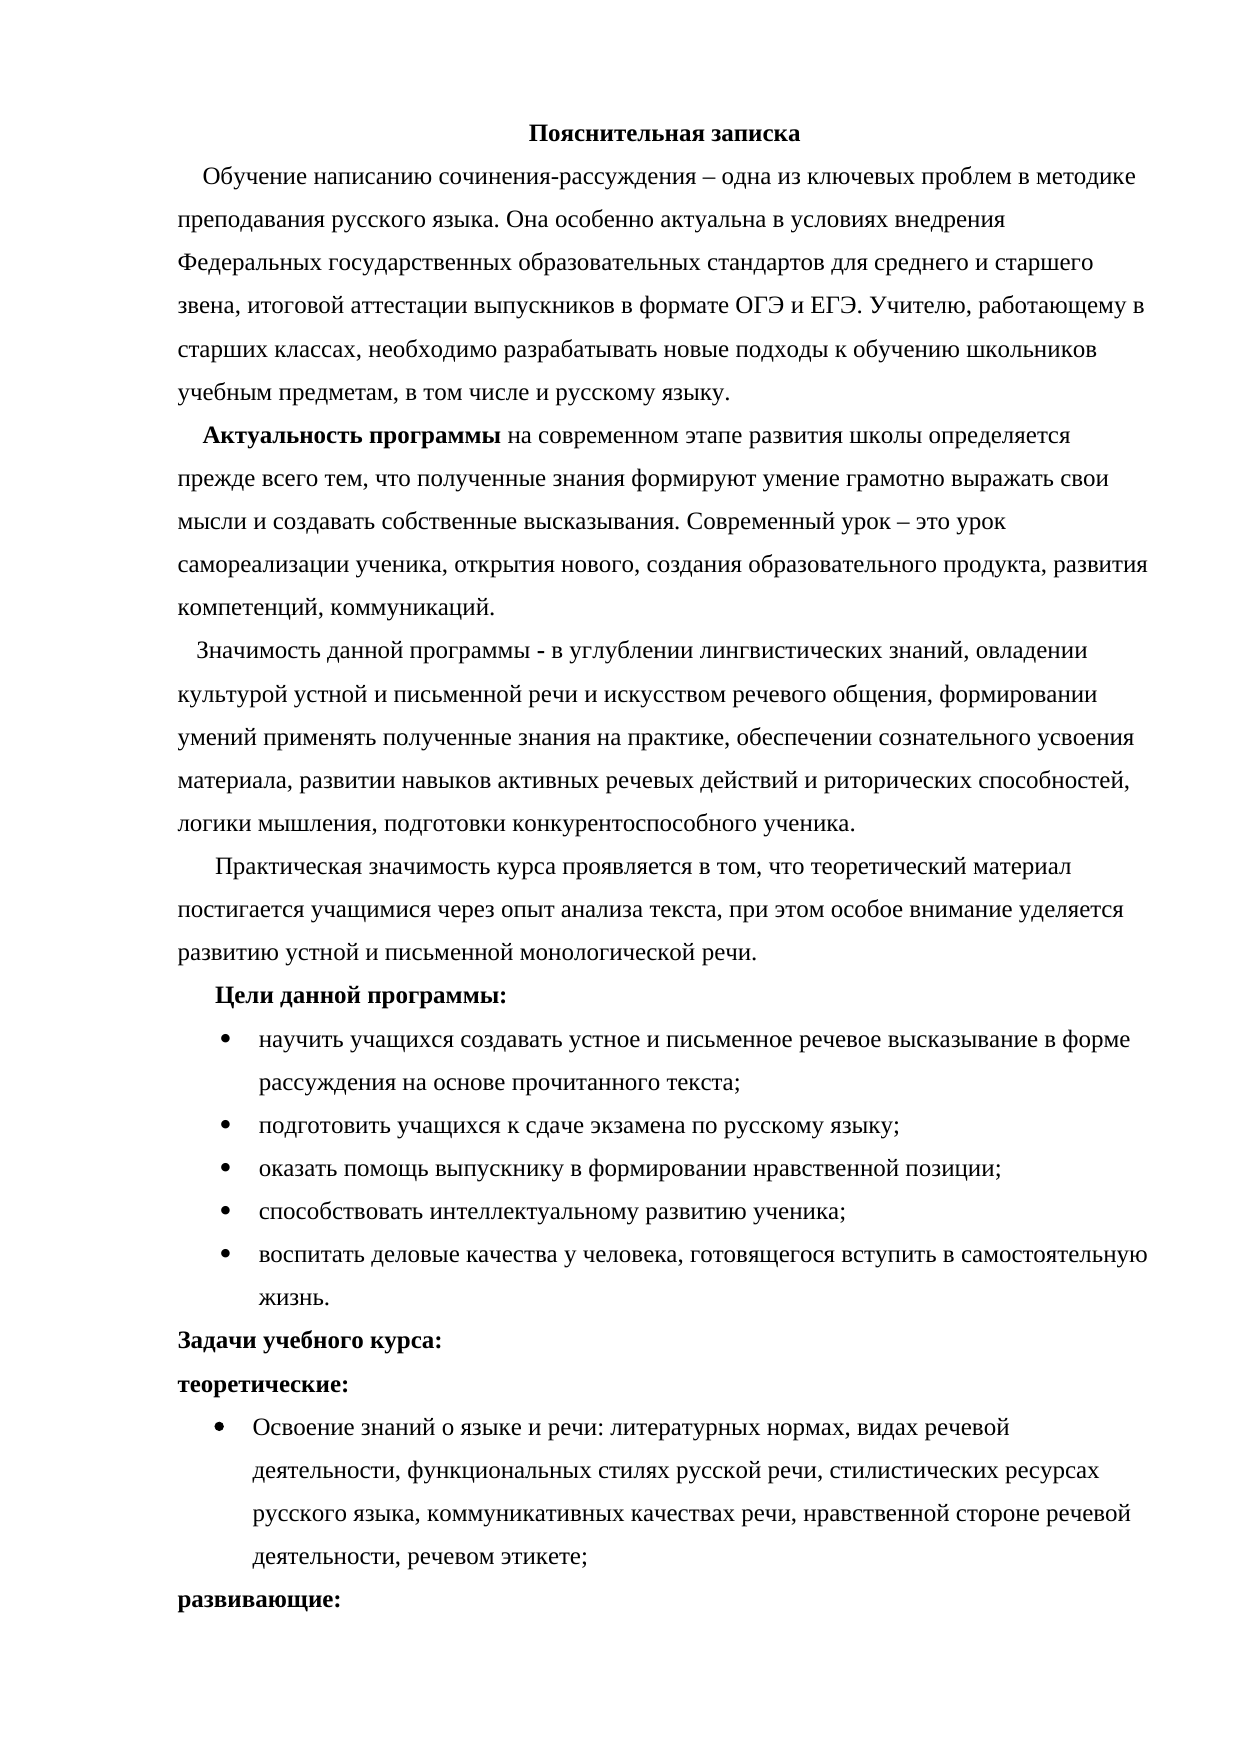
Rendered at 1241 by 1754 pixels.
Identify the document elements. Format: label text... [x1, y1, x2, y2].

list способствовать интеллектуальному развитию ученика; [221, 1196, 1152, 1225]
text теоретические: [177, 1369, 1152, 1397]
text Пояснительная записка [177, 118, 1152, 147]
text развивающие: [177, 1584, 1152, 1613]
text Обучение написанию сочинения-рассуждения – одна из ключевых проблем в методике преподавания русского языка. Она особенно актуальна в условиях внедрения Федеральных государственных образовательных стандартов для среднего и старшего звена, итоговой аттестации выпускников в формате ОГЭ и ЕГЭ. Учителю, работающему в старших классах, необходимо разрабатывать новые подходы к обучению школьников учебным предметам, в том числе и русскому языку. [177, 161, 1152, 406]
list воспитать деловые качества у человека, готовящегося вступить в самостоятельную жизнь. [221, 1239, 1152, 1311]
text Практическая значимость курса проявляется в том, что теоретический материал постигается учащимися через опыт анализа текста, при этом особое внимание уделяется развитию устной и письменной монологической речи. [177, 851, 1152, 966]
text Актуальность программы на современном этапе развития школы определяется прежде всего тем, что полученные знания формируют умение грамотно выражать свои мысли и создавать собственные высказывания. Современный урок – это урок самореализации ученика, открытия нового, создания образовательного продукта, развития компетенций, коммуникаций. [177, 420, 1152, 621]
text Задачи учебного курса: [177, 1326, 1152, 1354]
list научить учащихся создавать устное и письменное речевое высказывание в форме рассуждения на основе прочитанного текста; [221, 1024, 1152, 1096]
text Цели данной программы: [177, 981, 1152, 1009]
list оказать помощь выпускнику в формировании нравственной позиции; [221, 1153, 1152, 1182]
list подготовить учащихся к сдаче экзамена по русскому языку; [221, 1110, 1152, 1139]
text Значимость данной программы - в углублении лингвистических знаний, овладении культурой устной и письменной речи и искусством речевого общения, формировании умений применять полученные знания на практике, обеспечении сознательного усвоения материала, развитии навыков активных речевых действий и риторических способностей, логики мышления, подготовки конкурентоспособного ученика. [177, 636, 1152, 837]
list Освоение знаний о языке и речи: литературных нормах, видах речевой деятельности, функциональных стилях русской речи, стилистических ресурсах русского языка, коммуникативных качествах речи, нравственной стороне речевой деятельности, речевом этикете; [215, 1412, 1152, 1570]
